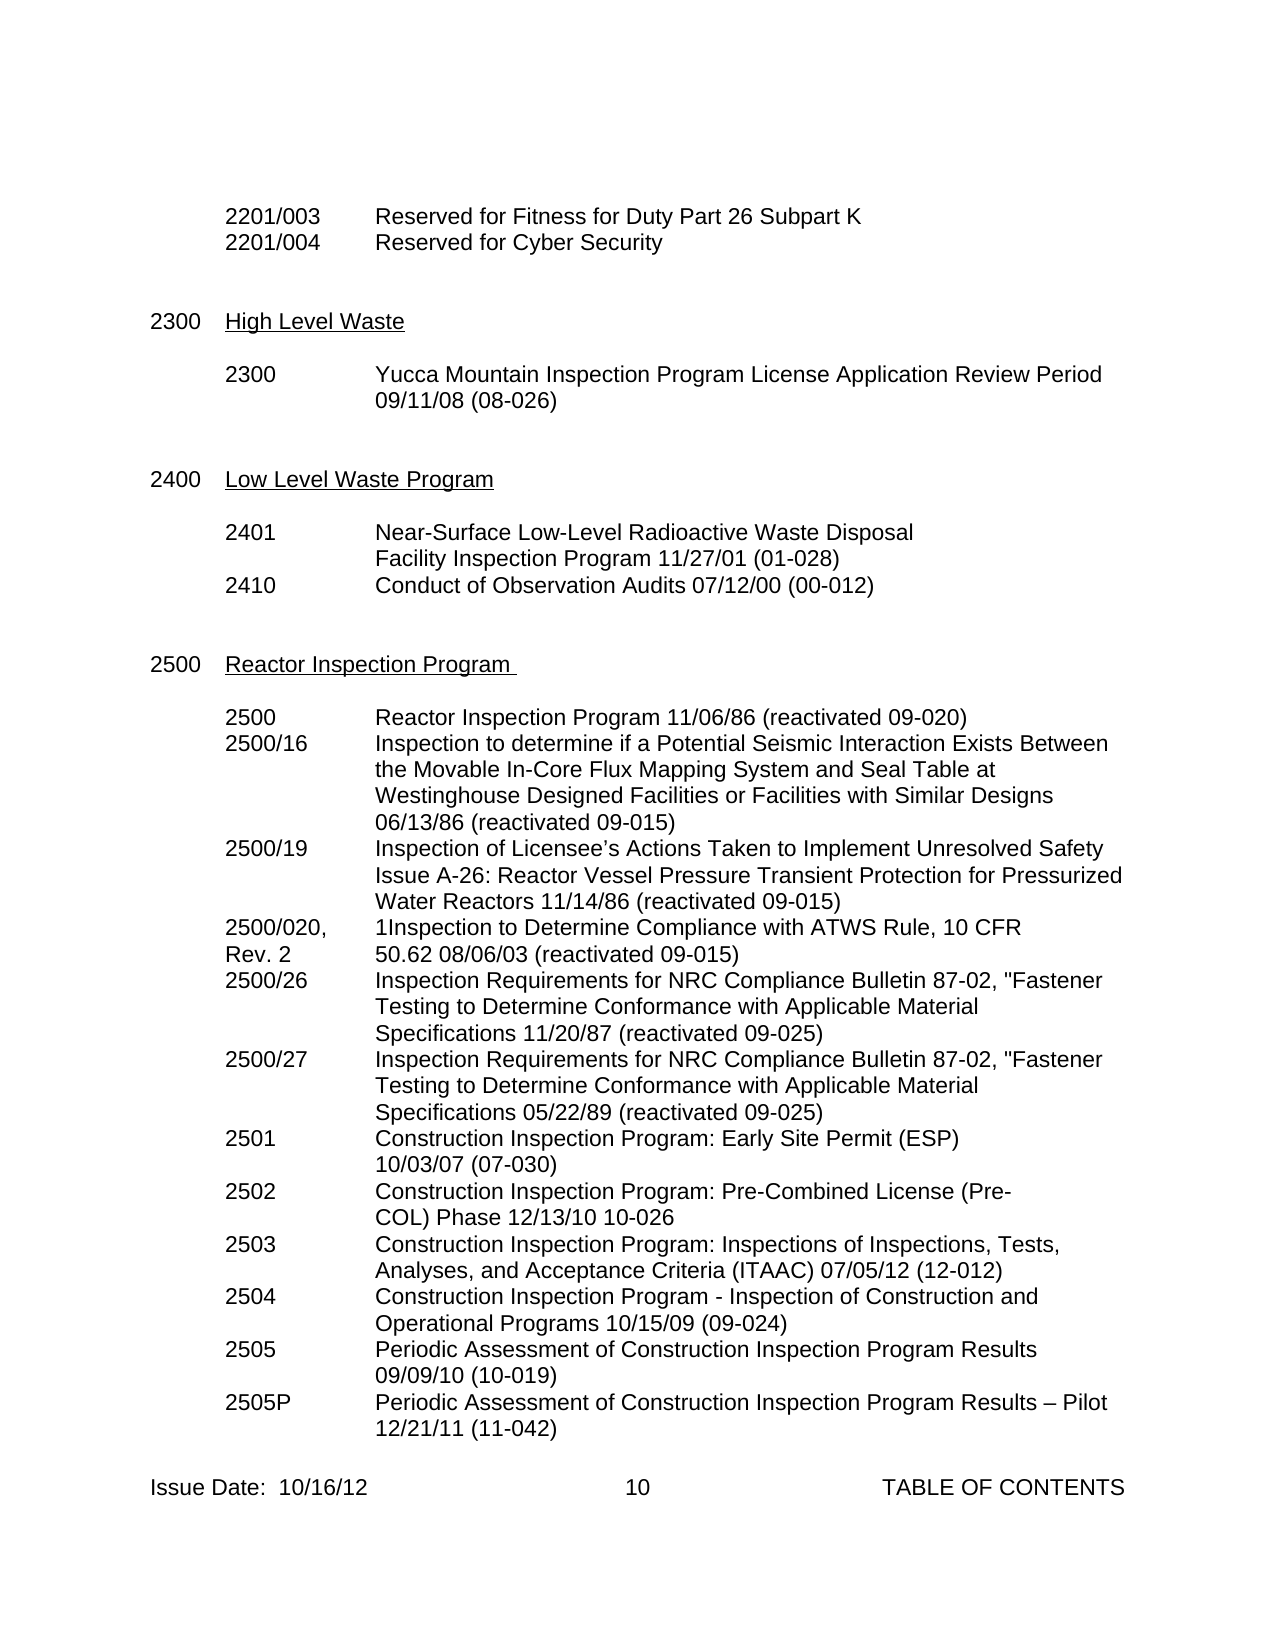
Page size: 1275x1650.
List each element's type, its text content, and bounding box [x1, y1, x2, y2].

text 2201/003 Reserved for Fitness for Duty Part 26 Subpart K [150, 203, 1125, 229]
text 2410 Conduct of Observation Audits 07/12/00 (00-012) [150, 572, 1125, 598]
text 2400 Low Level Waste Program [150, 466, 1125, 493]
text 2500/19 Inspection of Licensee’s Actions Taken to Implement Unresolved Safety Issue A-26: Reactor Vessel Pressure Transient Protection for Pressurized Water Reactors 11/14/86 (reactivated 09-015) [150, 835, 1125, 914]
text Rev. 2 50.62 08/06/03 (reactivated 09-015) [150, 941, 1125, 967]
text COL) Phase 12/13/10 10-026 [225, 1204, 1125, 1231]
text 2503 Construction Inspection Program: Inspections of Inspections, Tests, Analyses, and Acceptance Criteria (ITAAC) 07/05/12 (12-012) [150, 1231, 1125, 1283]
text 2300 Yucca Mountain Inspection Program License Application Review Period 09/11/08 (08-026) [150, 361, 1125, 413]
text 2504 Construction Inspection Program - Inspection of Construction and Operational Programs 10/15/09 (09-024) [150, 1283, 1125, 1336]
text 2500/020, Inspection to Determine Compliance with ATWS Rule, 10 CFR [150, 914, 1125, 941]
text 2401 Near-Surface Low-Level Radioactive Waste Disposal [150, 519, 1125, 545]
text 10/03/07 (07-030) [225, 1151, 1125, 1178]
text Facility Inspection Program 11/27/01 (01-028) [150, 545, 1125, 572]
text 2502 Construction Inspection Program: Pre-Combined License (Pre- [150, 1178, 1125, 1204]
text 2501 Construction Inspection Program: Early Site Permit (ESP) [150, 1125, 1125, 1151]
text 2505P Periodic Assessment of Construction Inspection Program Results – Pilot 12/21/11 (11-042) [150, 1389, 1125, 1441]
text 2500 Reactor Inspection Program 11/06/86 (reactivated 09-020) [150, 703, 1125, 730]
text 2500/16 Inspection to determine if a Potential Seismic Interaction Exists Between the Movable In-Core Flux Mapping System and Seal Table at Westinghouse Designed Facilities or Facilities with Similar Designs 06/13/86 (reactivated 09-015) [150, 730, 1125, 835]
text 2500/27 Inspection Requirements for NRC Compliance Bulletin 87-02, "Fastener Testing to Determine Conformance with Applicable Material Specifications 05/22/89 (reactivated 09-025) [150, 1046, 1125, 1125]
text 2500 Reactor Inspection Program [150, 651, 1125, 677]
text 2201/004 Reserved for Cyber Security [150, 229, 1125, 255]
text 2500/26 Inspection Requirements for NRC Compliance Bulletin 87-02, "Fastener Testing to Determine Conformance with Applicable Material Specifications 11/20/87 (reactivated 09-025) [150, 967, 1125, 1046]
text 2505 Periodic Assessment of Construction Inspection Program Results 09/09/10 (10-019) [150, 1336, 1125, 1389]
text 2300 High Level Waste [150, 308, 1125, 334]
